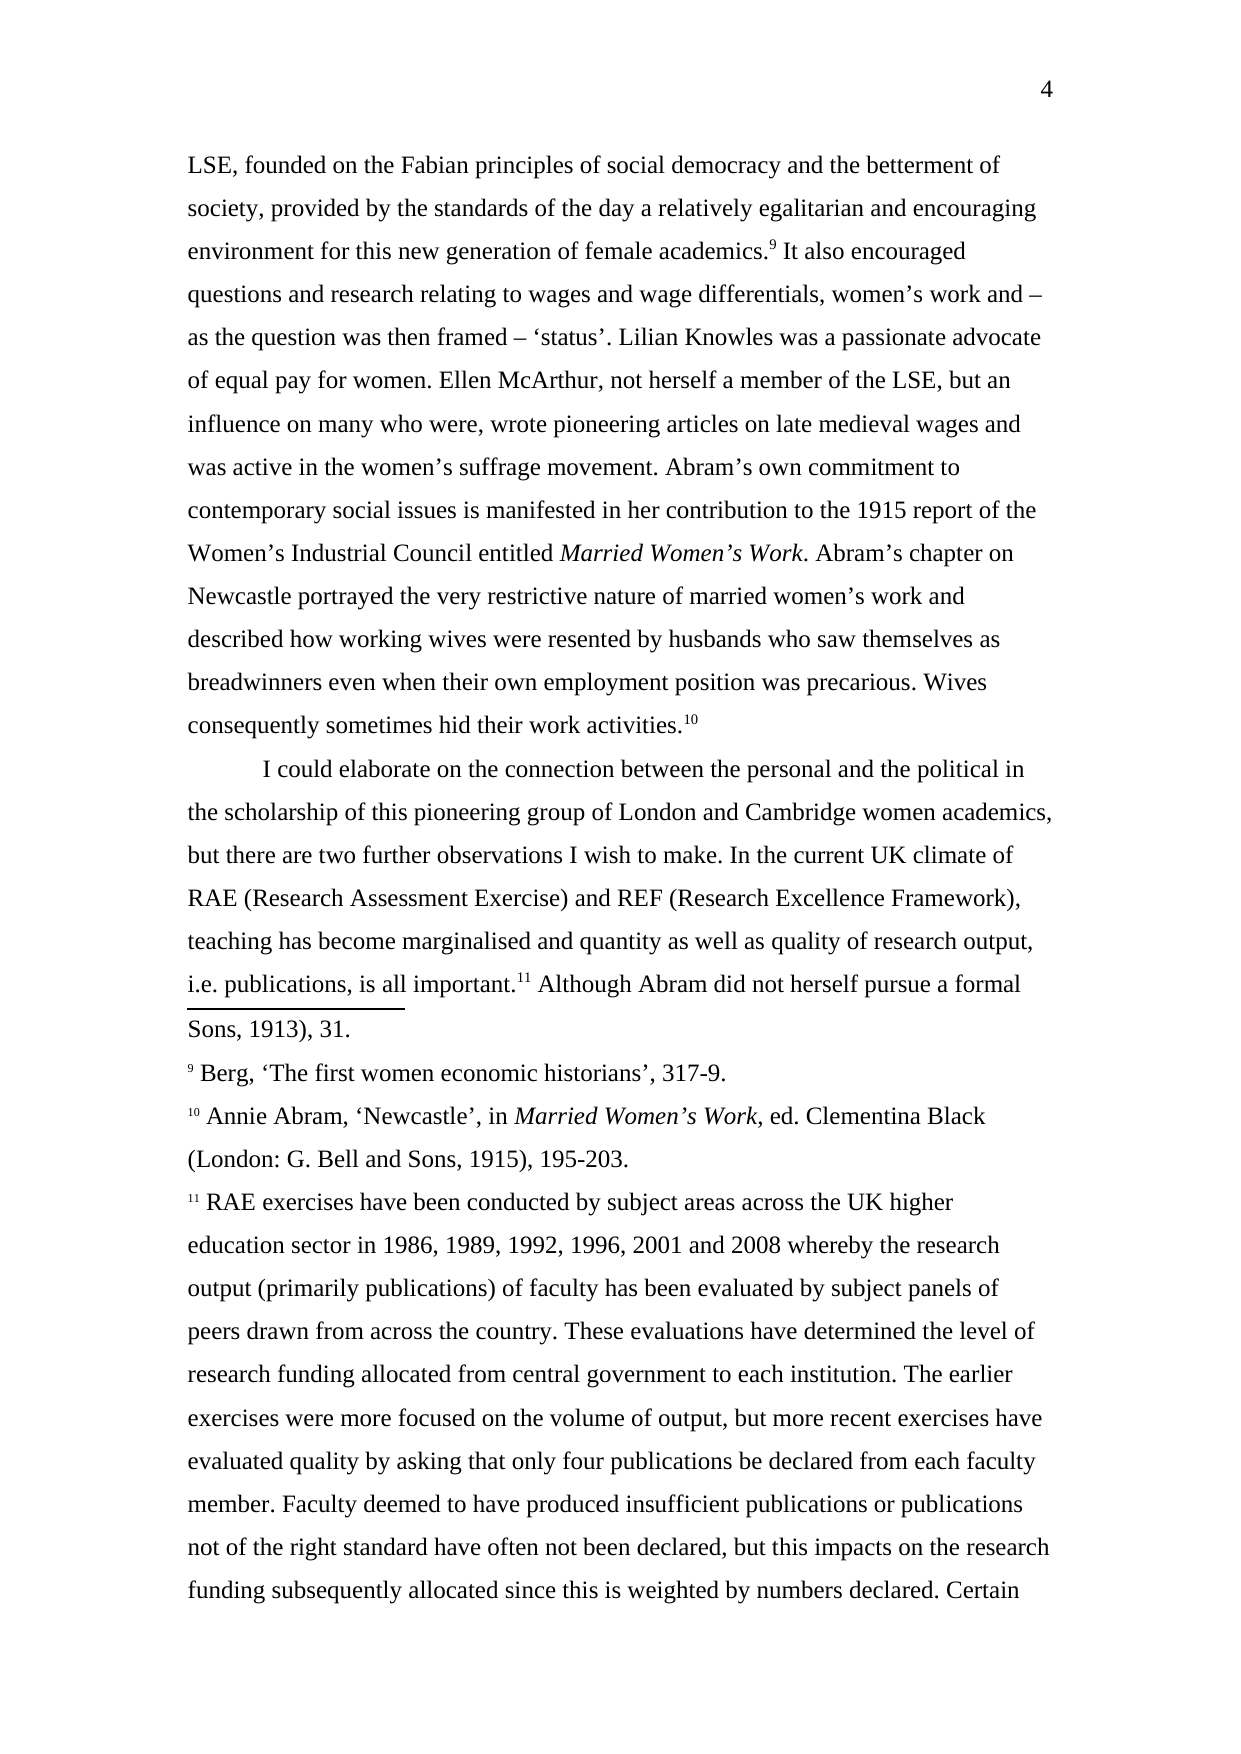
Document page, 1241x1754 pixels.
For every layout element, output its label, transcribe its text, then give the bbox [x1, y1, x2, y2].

text I could elaborate on the connection between the personal and the political in the scholarship of this pioneering group of and women academics, but there are two further observations I wish to make. In the current UK climate of RAE (Research Assessment Exercise) and REF (Research Excellence Framework), teaching has become marginalised and quantity as well as quality of research output, i.e. publications, is all important. Although Abram did not herself pursue a formal academic career after completing her doctorate and seems to have published little after 1916, it is for their inspirational teaching that Ellen McArthur, Lillian Knowles and Eileen Power were remembered by those that knew them. All three published numbers of articles, but only Knowles would have rated by RAE standards, and then only for the first part of the 1920s. Eileen Power published only one monograph in her lifetime, her English Medieval Nunneries (1922), yet she inspired a generation of scholars and founded the Economic History Review as the then premier journal of social as well as economic history. [187, 754, 1053, 998]
text Abram’s scholarship was conceived within the context of the first women’s movement and within a social context in which women were politically disenfranchised, paid significantly less than men, and marginalised within the job market. For Abram and numbers of the other pioneering women scholars, whose stories Maxine Berg has done much to record, their own experience informed the questions they asked of the past. Indeed Abram specifically compares the lot of medieval women to contemporary experience in her English Life and Manners. The LSE, founded on the Fabian principles of social democracy and the betterment of society, provided by the standards of the day a relatively egalitarian and encouraging environment for this new generation of female academics. It also encouraged questions and research relating to wages and wage differentials, women’s work and – as the question was then framed – ‘status’. Lilian Knowles was a passionate advocate of equal pay for women. Ellen McArthur, not herself a member of the LSE, but an influence on many who were, wrote pioneering articles on late medieval wages and was active in the women’s suffrage movement. Abram’s own commitment to contemporary social issues is manifested in her contribution to the 1915 report of the Women’s Industrial Council entitled Married Women’s Work. Abram’s chapter on portrayed the very restrictive nature of married women’s work and described how working wives were resented by husbands who saw themselves as breadwinners even when their own employment position was precarious. Wives consequently sometimes hid their work activities. [187, 150, 1053, 739]
